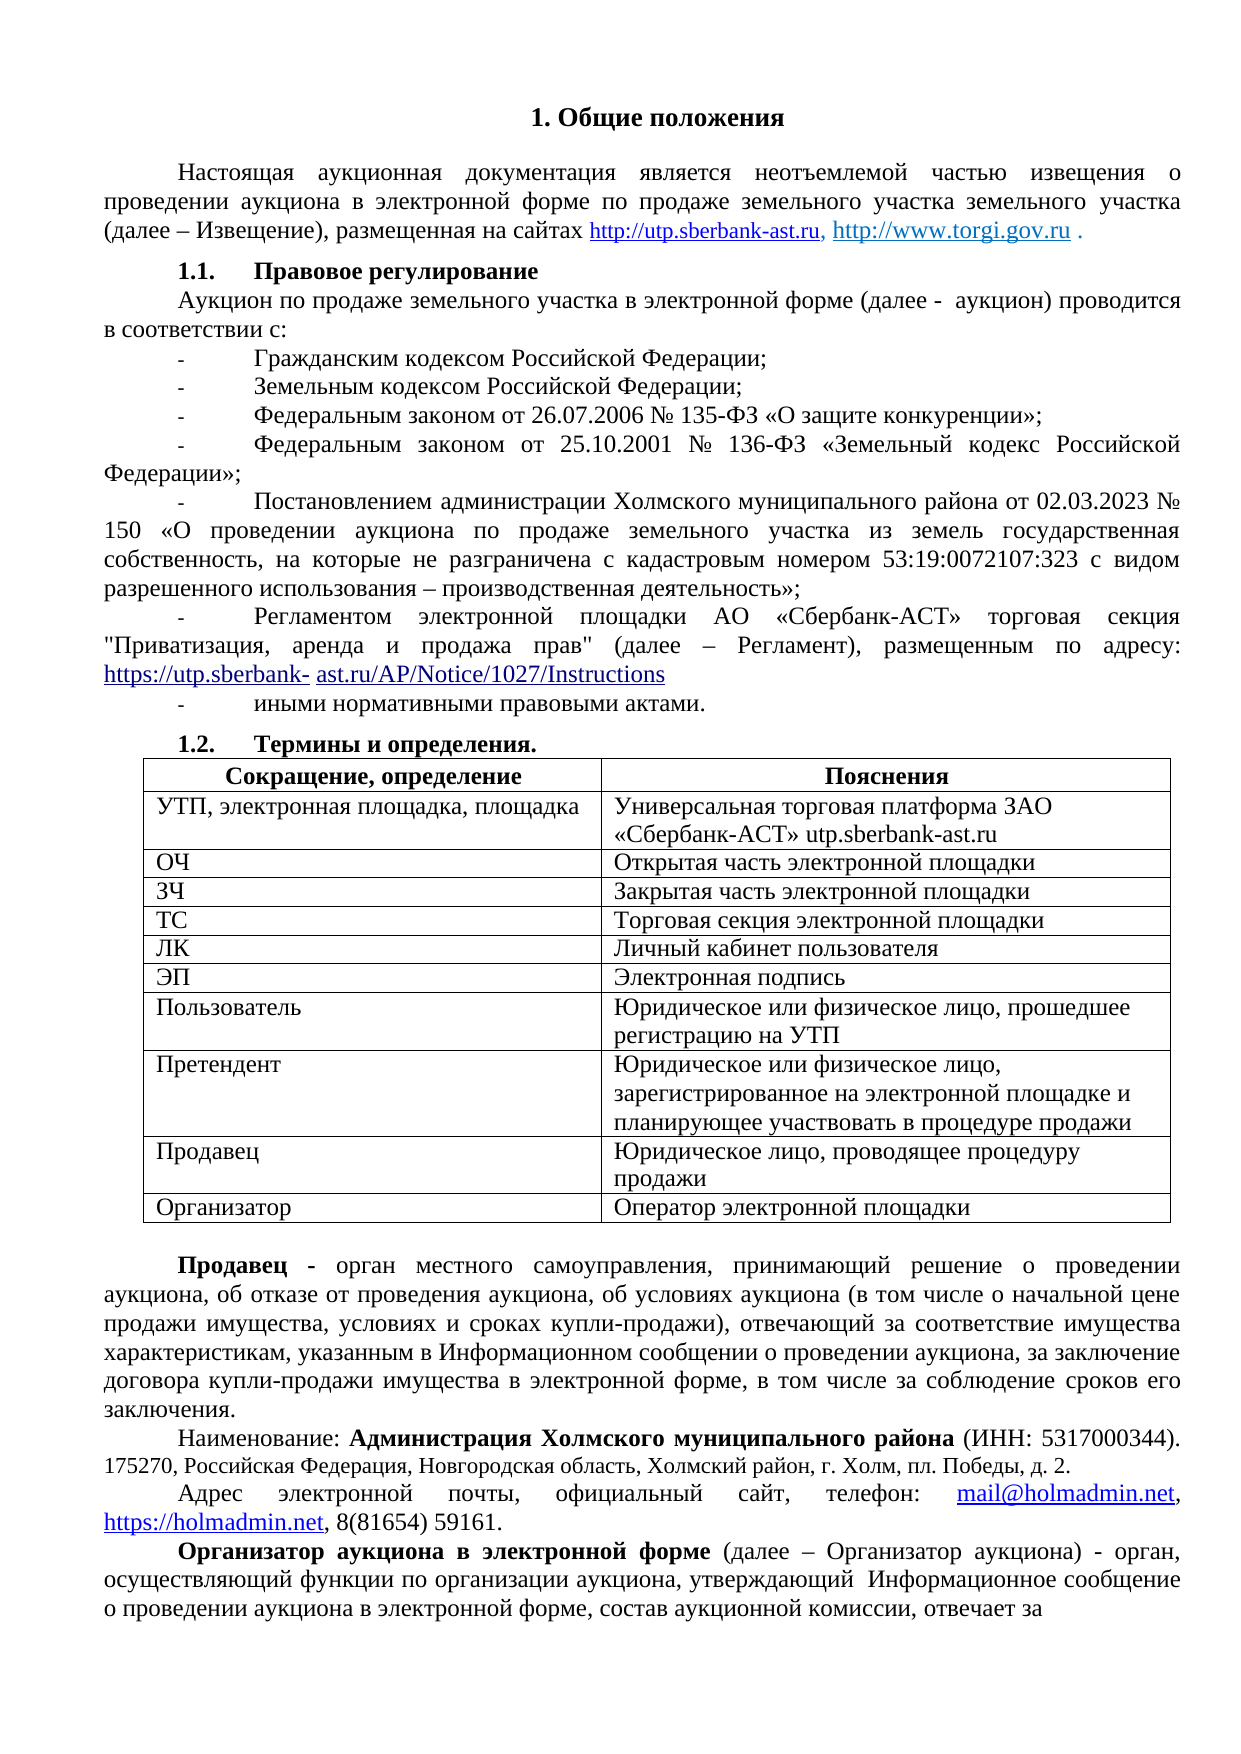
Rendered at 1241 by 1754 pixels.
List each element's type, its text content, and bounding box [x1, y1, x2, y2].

table_cell Закрытая часть электронной площадки [602, 878, 1170, 906]
table_cell Организатор [144, 1194, 601, 1222]
table_cell ЭП [144, 964, 601, 992]
table_cell ОЧ [144, 850, 601, 877]
table_cell Личный кабинет пользователя [602, 936, 1170, 963]
table_cell Юридическое или физическое лицо, зарегистрированное на электронной площадке и планирующее участвовать в процедуре продажи [602, 1051, 1170, 1136]
list Постановлением администрации Холмского муниципального района от 02.03.2023 № 150 «О проведении аукциона по продаже земельного участка из земель государственная собственность, на которые не разграничена с кадастровым номером 53:19:0072107:323 с видом разрешенного использования – производственная деятельность»; [103, 486, 1181, 601]
table_cell Электронная подпись [602, 964, 1170, 992]
table_cell Торговая секция электронной площадки [602, 907, 1170, 934]
table_header Сокращение, определение [144, 759, 601, 791]
text Аукцион по продаже земельного участка в электронной форме (далее - аукцион) проводится в соответствии с: [103, 285, 1181, 343]
text 1. Общие положения [530, 102, 1181, 133]
list Федеральным законом от 26.07.2006 № 135-ФЗ «О защите конкуренции»; [103, 400, 1181, 429]
table_cell ЗЧ [144, 878, 601, 906]
table_cell Пользователь [144, 993, 601, 1049]
list Федеральным законом от 25.10.2001 № 136-ФЗ «Земельный кодекс Российской Федерации»; [103, 429, 1181, 486]
table_cell Юридическое или физическое лицо, прошедшее регистрацию на УТП [602, 993, 1170, 1049]
table_cell УТП, электронная площадка, площадка [144, 792, 601, 848]
subtitle Правовое регулирование [103, 257, 1181, 285]
text Настоящая аукционная документация является неотъемлемой частью извещения о проведении аукциона в электронной форме по продаже земельного участка земельного участка (далее – Извещение), размещенная на сайтах http://utp.sberbank-ast.ru, http://www.torgi.gov.ru . [103, 157, 1181, 243]
text Продавец - орган местного самоуправления, принимающий решение о проведении аукциона, об отказе от проведения аукциона, об условиях аукциона (в том числе о начальной цене продажи имущества, условиях и сроках купли-продажи), отвечающий за соответствие имущества характеристикам, указанным в Информационном сообщении о проведении аукциона, за заключение договора купли-продажи имущества в электронной форме, в том числе за соблюдение сроков его заключения. [103, 1251, 1181, 1423]
table_cell Юридическое лицо, проводящее процедуру продажи [602, 1137, 1170, 1193]
text Организатор аукциона в электронной форме (далее – Организатор аукциона) - орган, осуществляющий функции по организации аукциона, утверждающий Информационное сообщение о проведении аукциона в электронной форме, состав аукционной комиссии, отвечает за [103, 1536, 1181, 1622]
table_cell ТС [144, 907, 601, 934]
table_cell Открытая часть электронной площадки [602, 850, 1170, 877]
table_cell Продавец [144, 1137, 601, 1193]
list Регламентом электронной площадки АО «Сбербанк-АСТ» торговая секция "Приватизация, аренда и продажа прав" (далее – Регламент), размещенным по адресу: https://utp.sberbank- ast.ru/AP/Notice/1027/Instructions [103, 601, 1181, 688]
table_cell ЛК [144, 936, 601, 963]
table_cell Универсальная торговая платформа ЗАО «Сбербанк-АСТ» utp.sberbank-ast.ru [602, 792, 1170, 848]
table_cell Претендент [144, 1051, 601, 1136]
table_header Пояснения [602, 759, 1170, 791]
subtitle Термины и определения. [103, 729, 1181, 758]
text Адрес электронной почты, официальный сайт, телефон: mail@holmadmin.net, https://holmadmin.net, 8(81654) 59161. [103, 1478, 1181, 1536]
table_cell Оператор электронной площадки [602, 1194, 1170, 1222]
list Земельным кодексом Российской Федерации; [103, 371, 1181, 400]
list иными нормативными правовыми актами. [103, 688, 1181, 716]
list Гражданским кодексом Российской Федерации; [103, 343, 1181, 371]
text Наименование: Администрация Холмского муниципального района (ИНН: 5317000344). 175270, Российская Федерация, Новгородская область, Холмский район, г. Холм, пл. Победы, д. 2. [103, 1423, 1181, 1478]
